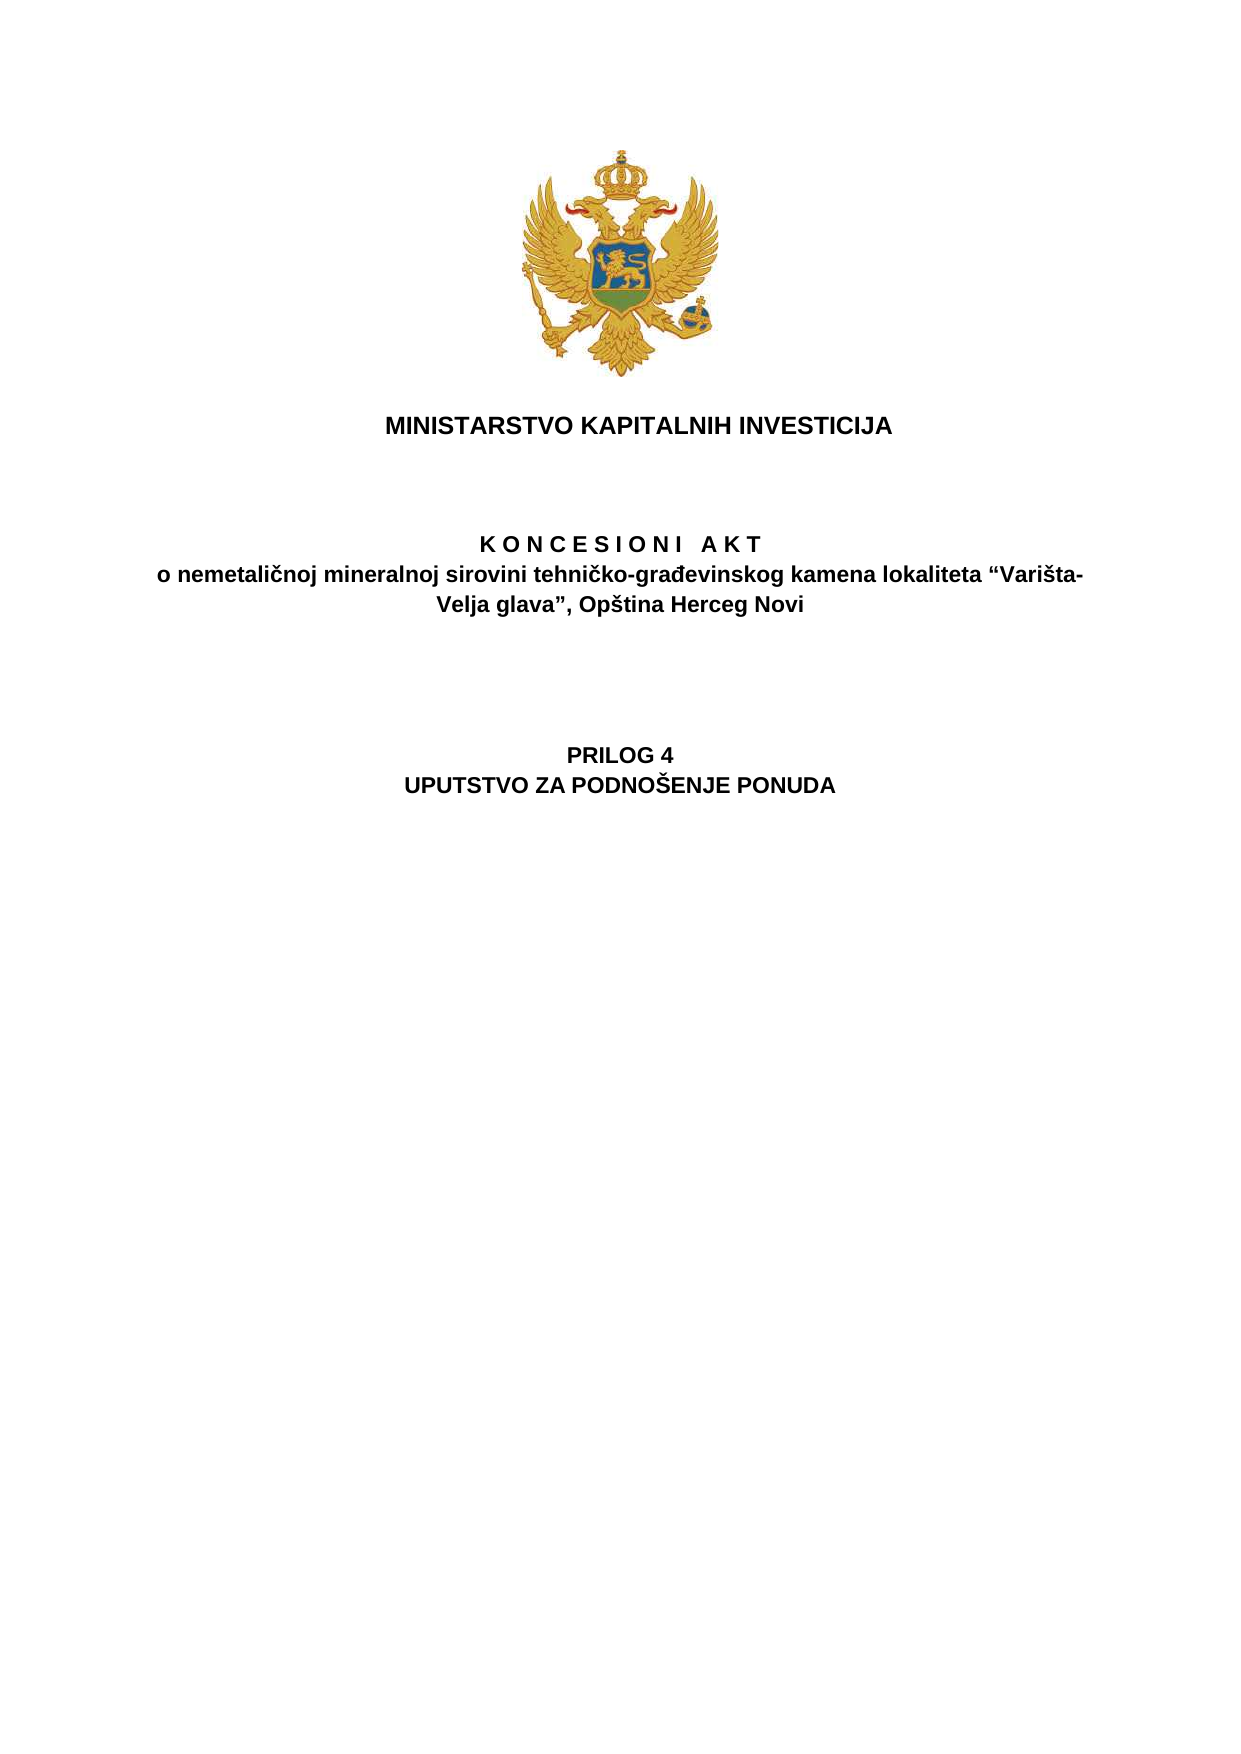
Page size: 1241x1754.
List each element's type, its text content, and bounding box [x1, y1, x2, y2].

text MINISTARSTVO KAPITALNIH INVESTICIJA [187, 411, 1090, 440]
text o nemetaličnoj mineralnoj sirovini tehničko-građevinskog kamena lokaliteta “Varišta-Velja glava”, Opština Herceg Novi [150, 561, 1090, 617]
text K O N C E S I O N I A K T [150, 531, 1090, 557]
text UPUTSTVO ZA PODNOŠENJE PONUDA [150, 772, 1090, 798]
picture [521, 150, 719, 377]
text PRILOG 4 [150, 742, 1090, 768]
